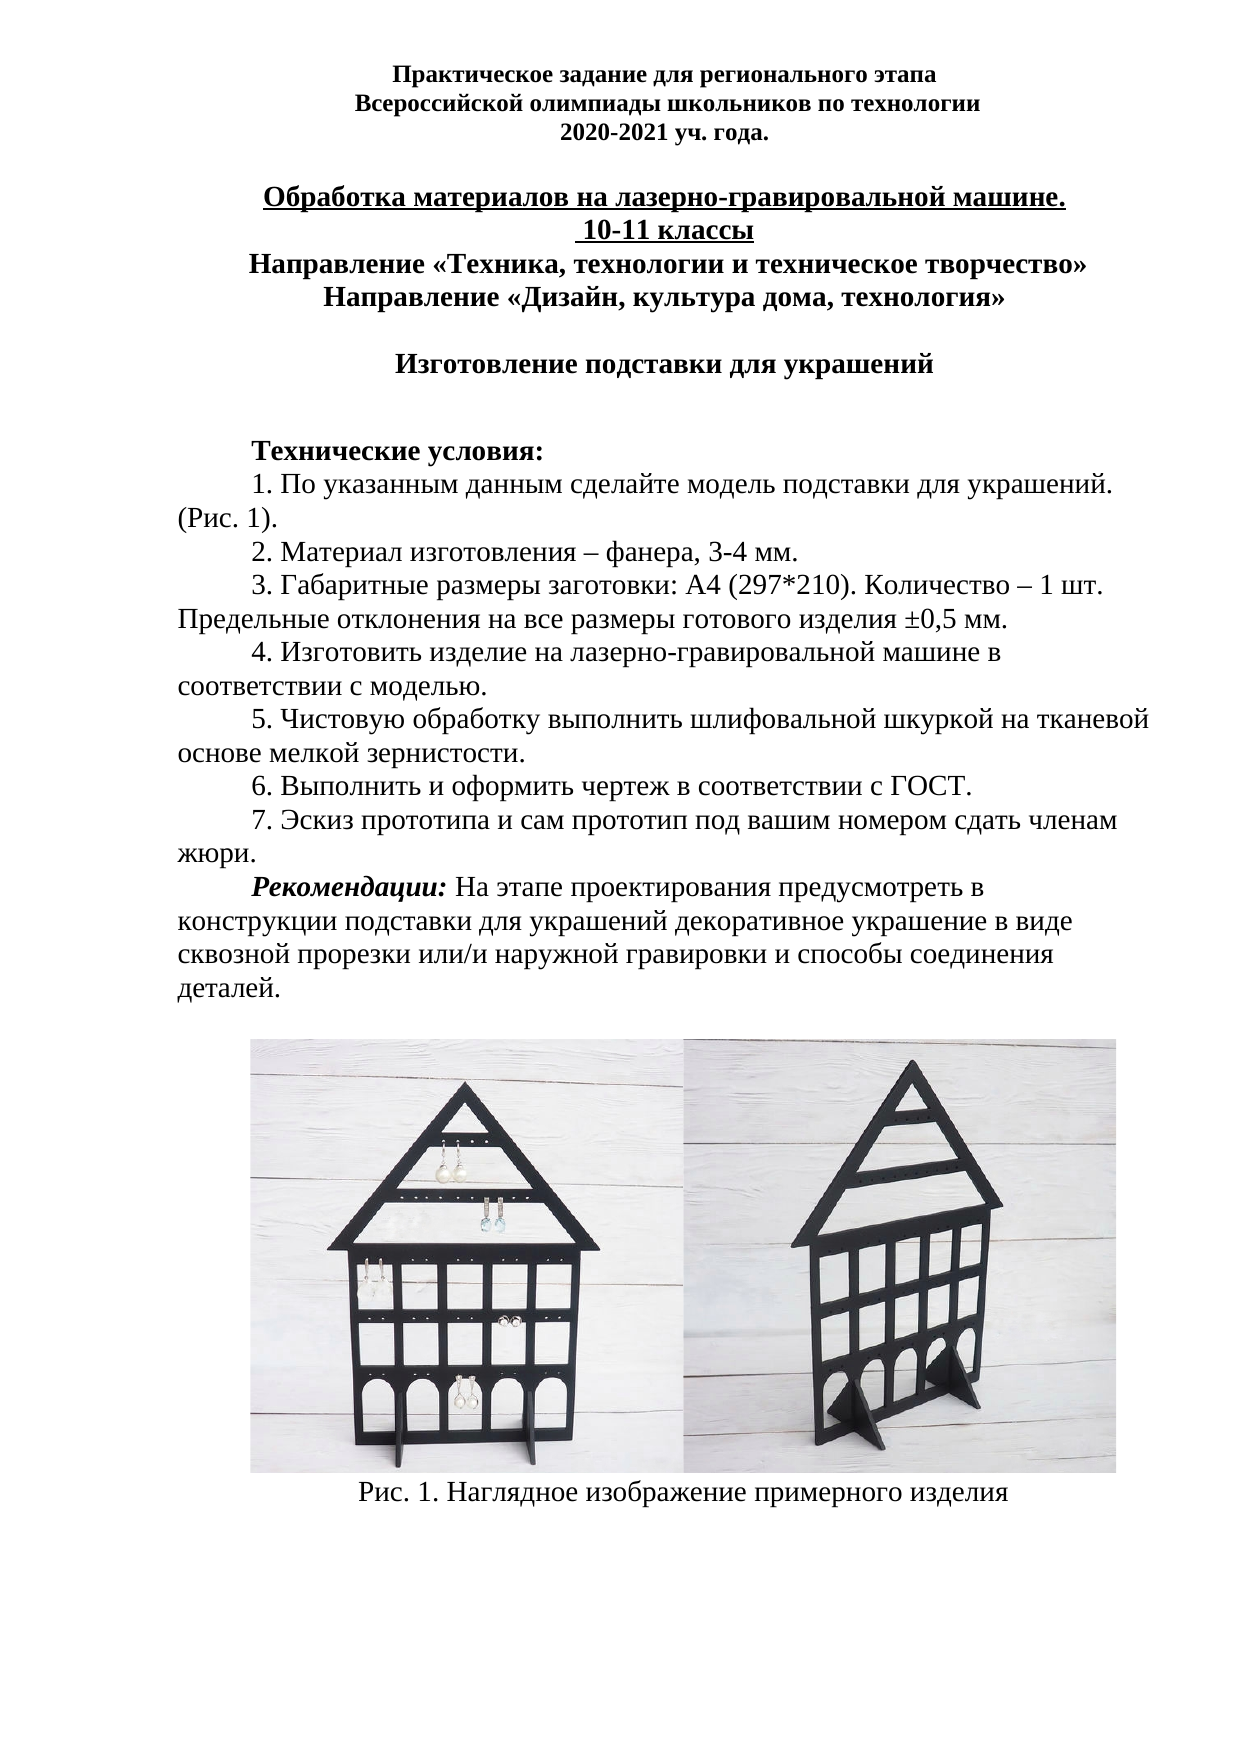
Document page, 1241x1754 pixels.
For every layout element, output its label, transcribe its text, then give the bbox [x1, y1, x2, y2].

text Практическое задание для регионального этапа [177, 59, 1152, 88]
picture [250, 1039, 1117, 1473]
text Обработка материалов на лазерно-гравировальной машине. [177, 179, 1152, 212]
list 3. Габаритные размеры заготовки: А4 (297*210). Количество – 1 шт. Предельные отклонения на все размеры готового изделия ±0,5 мм. [177, 567, 1152, 634]
text Изготовление подставки для украшений [177, 347, 1152, 380]
text 2020-2021 уч. года. [177, 117, 1152, 145]
list Технические условия: [177, 433, 1152, 467]
list 7. Эскиз прототипа и сам прототип под вашим номером сдать членам жюри. [177, 802, 1152, 869]
list 1. По указанным данным сделайте модель подставки для украшений. (Рис. 1). [177, 467, 1152, 534]
list 4. Изготовить изделие на лазерно-гравировальной машине в соответствии с моделью. [177, 634, 1152, 701]
list 2. Материал изготовления – фанера, 3-4 мм. [177, 534, 1152, 567]
text Направление «Дизайн, культура дома, технология» [177, 279, 1152, 313]
list 6. Выполнить и оформить чертеж в соответствии с ГОСТ. [177, 768, 1152, 802]
list Рис. 1. Наглядное изображение примерного изделия [215, 1474, 1152, 1508]
text Направление «Техника, технологии и техническое творчество» [177, 246, 1152, 279]
list 5. Чистовую обработку выполнить шлифовальной шкуркой на тканевой основе мелкой зернистости. [177, 701, 1152, 768]
text Всероссийской олимпиады школьников по технологии [177, 88, 1152, 117]
text 10-11 классы [177, 212, 1152, 246]
list Рекомендации: На этапе проектирования предусмотреть в конструкции подставки для украшений декоративное украшение в виде сквозной прорезки или/и наружной гравировки и способы соединения деталей. [177, 869, 1152, 1003]
